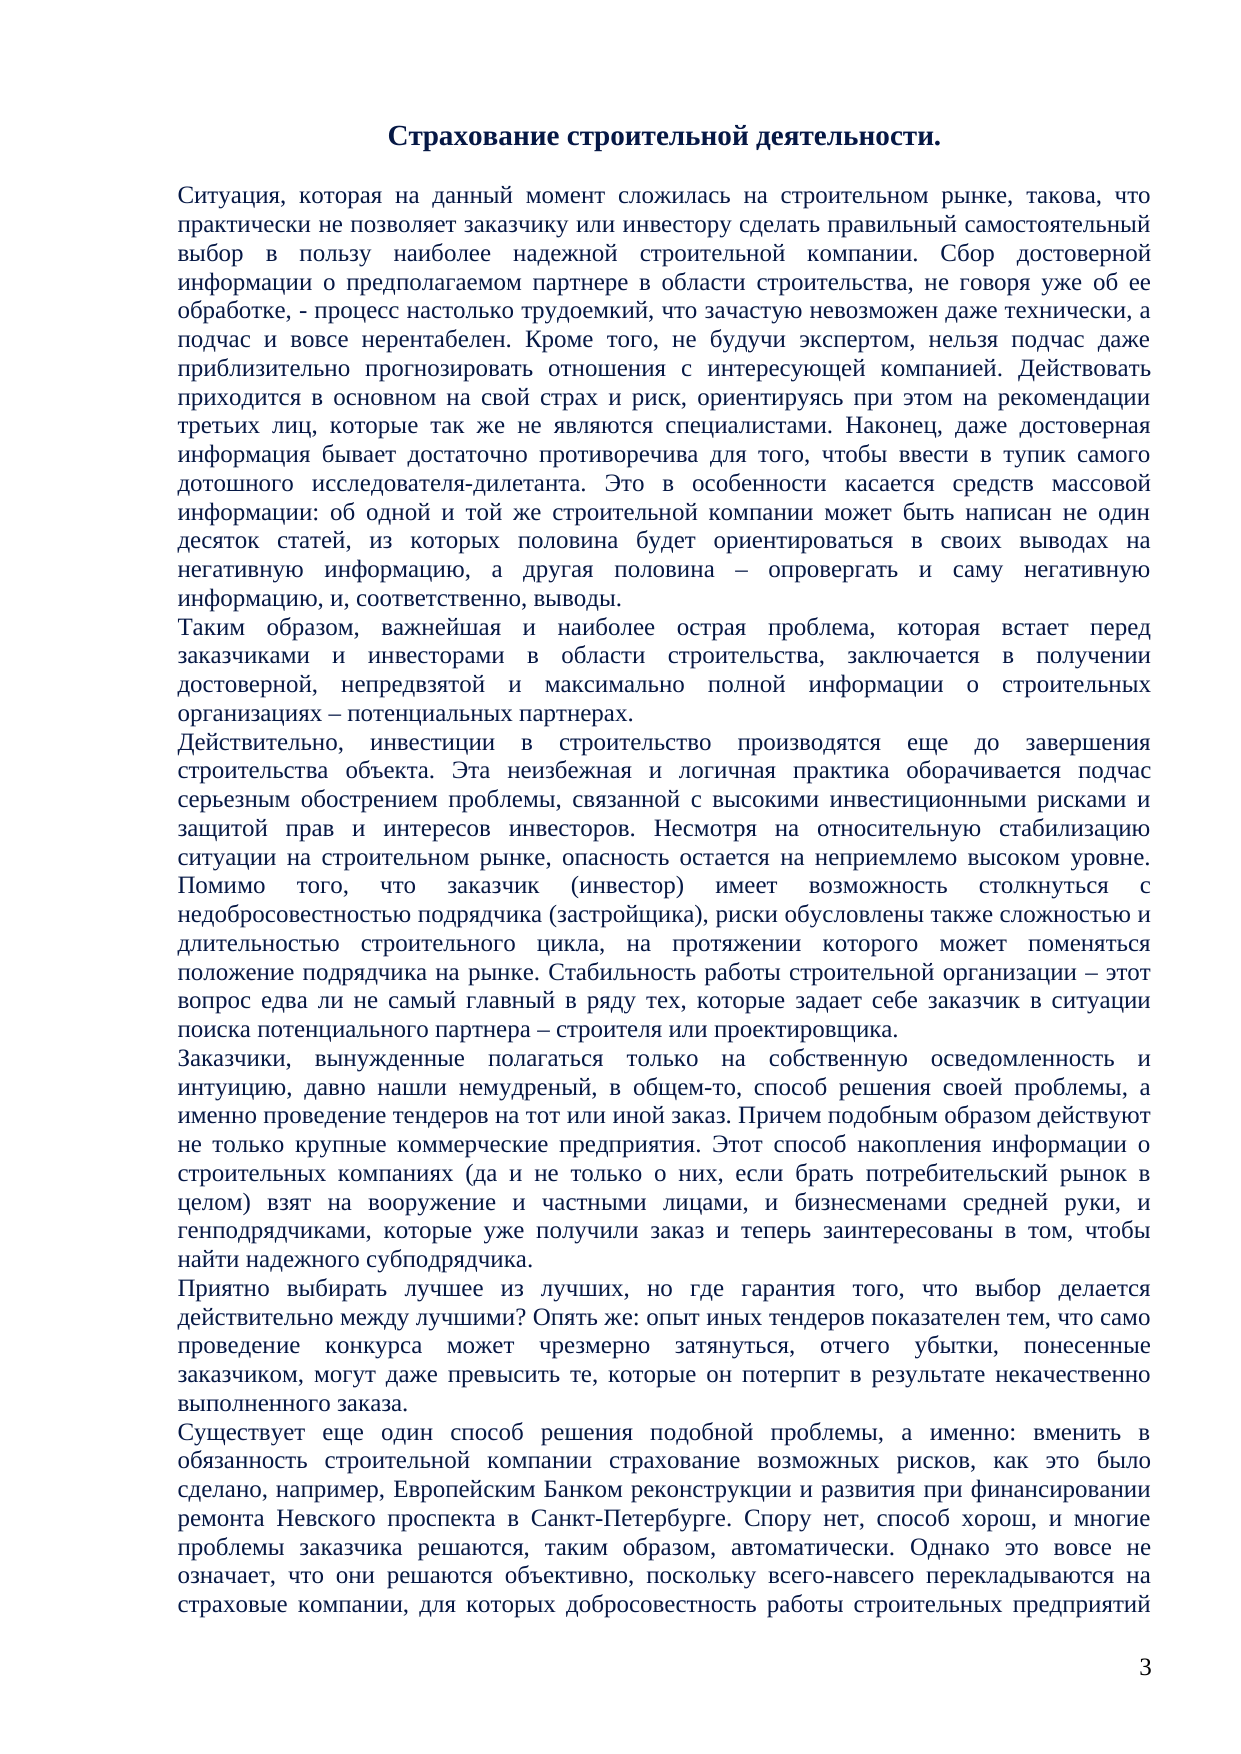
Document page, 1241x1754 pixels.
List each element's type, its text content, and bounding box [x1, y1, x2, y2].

text Страхование строительной деятельности. [177, 118, 1152, 152]
text Ситуация, которая на данный момент сложилась на строительном рынке, такова, что практически не позволяет заказчику или инвестору сделать правильный самостоятельный выбор в пользу наиболее надежной строительной компании. Сбор достоверной информации о предполагаемом партнере в области строительства, не говоря уже об ее обработке, - процесс настолько трудоемкий, что зачастую невозможен даже технически, а подчас и вовсе нерентабелен. Кроме того, не будучи экспертом, нельзя подчас даже приблизительно прогнозировать отношения с интересующей компанией. Действовать приходится в основном на свой страх и риск, ориентируясь при этом на рекомендации третьих лиц, которые так же не являются специалистами. Наконец, даже достоверная информация бывает достаточно противоречива для того, чтобы ввести в тупик самого дотошного исследователя-дилетанта. Это в особенности касается средств массовой информации: об одной и той же строительной компании может быть написан не один десяток статей, из которых половина будет ориентироваться в своих выводах на негативную информацию, а другая половина – опровергать и саму негативную информацию, и, соответственно, выводы. [177, 180, 1152, 612]
text Заказчики, вынужденные полагаться только на собственную осведомленность и интуицию, давно нашли немудреный, в общем-то, способ решения своей проблемы, а именно проведение тендеров на тот или иной заказ. Причем подобным образом действуют не только крупные коммерческие предприятия. Этот способ накопления информации о строительных компаниях (да и не только о них, если брать потребительский рынок в целом) взят на вооружение и частными лицами, и бизнесменами средней руки, и генподрядчиками, которые уже получили заказ и теперь заинтересованы в том, чтобы найти надежного субподрядчика. [177, 1043, 1152, 1273]
text Приятно выбирать лучшее из лучших, но где гарантия того, что выбор делается действительно между лучшими? Опять же: опыт иных тендеров показателен тем, что само проведение конкурса может чрезмерно затянуться, отчего убытки, понесенные заказчиком, могут даже превысить те, которые он потерпит в результате некачественно выполненного заказа. [177, 1273, 1152, 1417]
text Таким образом, важнейшая и наиболее острая проблема, которая встает перед заказчиками и инвесторами в области строительства, заключается в получении достоверной, непредвзятой и максимально полной информации о строительных организациях – потенциальных партнерах. [177, 612, 1152, 727]
text Действительно, инвестиции в строительство производятся еще до завершения строительства объекта. Эта неизбежная и логичная практика оборачивается подчас серьезным обострением проблемы, связанной с высокими инвестиционными рисками и защитой прав и интересов инвесторов. Несмотря на относительную стабилизацию ситуации на строительном рынке, опасность остается на неприемлемо высоком уровне. Помимо того, что заказчик (инвестор) имеет возможность столкнуться с недобросовестностью подрядчика (застройщика), риски обусловлены также сложностью и длительностью строительного цикла, на протяжении которого может поменяться положение подрядчика на рынке. Стабильность работы строительной организации – этот вопрос едва ли не самый главный в ряду тех, которые задает себе заказчик в ситуации поиска потенциального партнера – строителя или проектировщика. [177, 727, 1152, 1043]
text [177, 1417, 1152, 1618]
